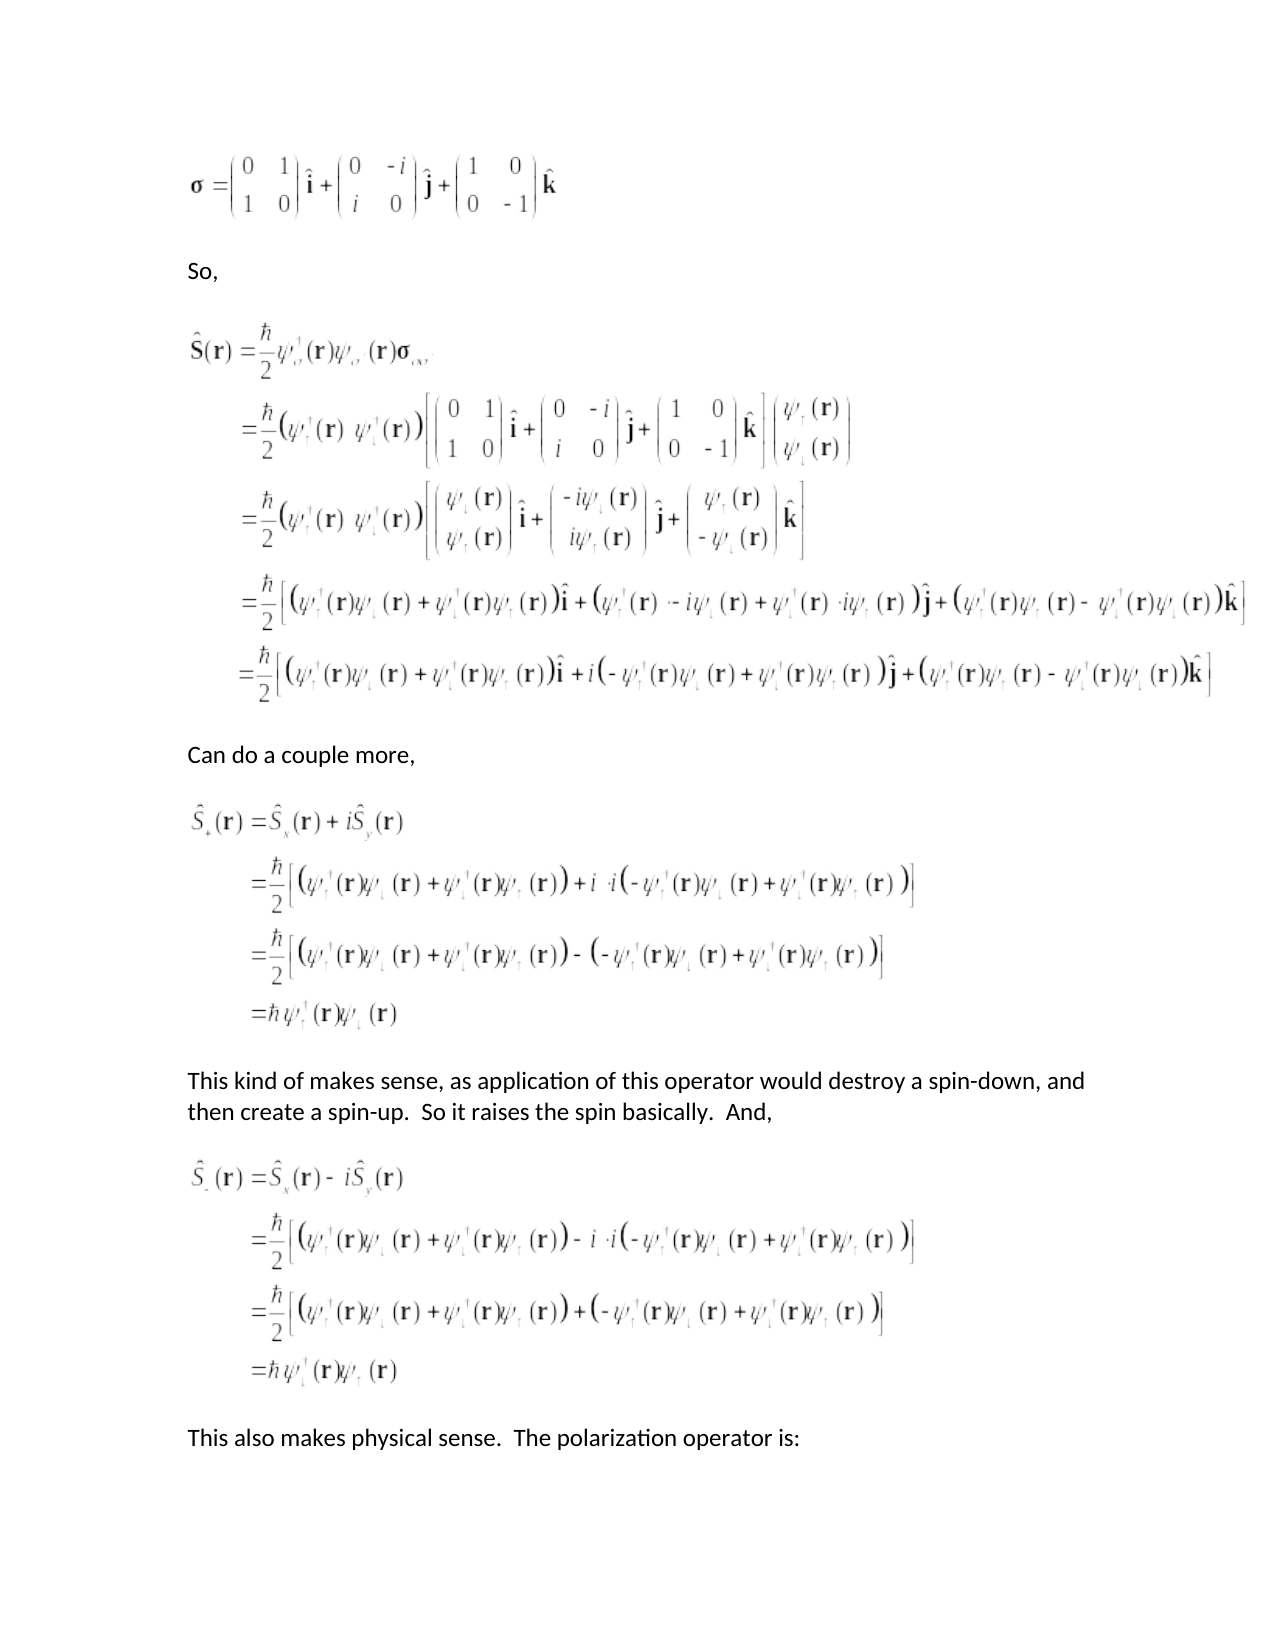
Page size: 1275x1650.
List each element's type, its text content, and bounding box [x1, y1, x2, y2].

text Can do a couple more, [187, 739, 1087, 769]
text This kind of makes sense, as application of this operator would destroy a spin-down, and then create a spin-up. So it raises the spin basically. And, [187, 1065, 1087, 1126]
text This also makes physical sense. The polarization operator is: [187, 1422, 1087, 1453]
text So, [187, 256, 1087, 286]
